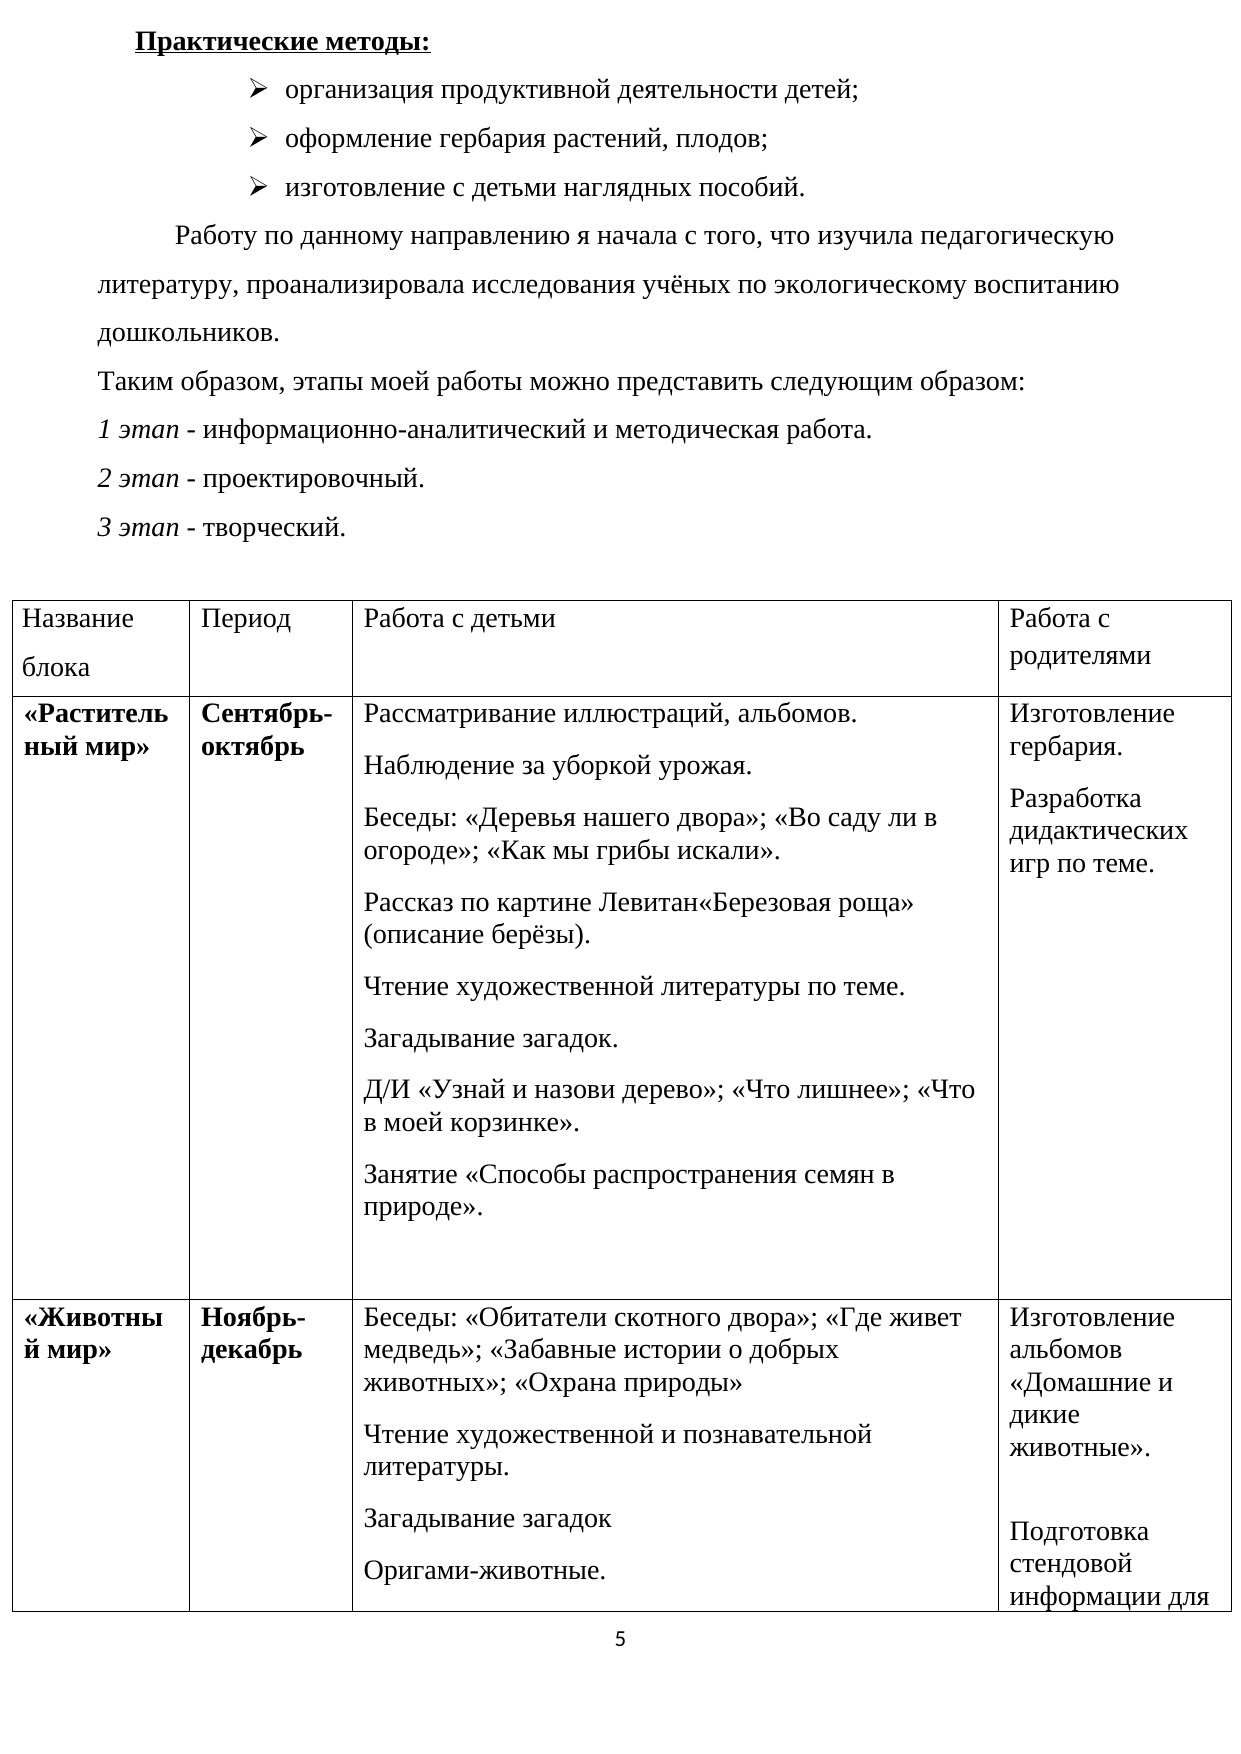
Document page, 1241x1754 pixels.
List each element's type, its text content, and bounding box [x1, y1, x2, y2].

list оформление гербария растений, плодов; [247, 121, 1217, 153]
text 2 этап - проектировочный. [97, 461, 1217, 493]
table_cell «Растительный мир» [13, 697, 189, 1299]
table_cell Сентябрь-октябрь [190, 697, 352, 1299]
text Таким образом, этапы моей работы можно представить следующим образом: [97, 364, 1217, 396]
table_cell «Животный мир» [13, 1300, 189, 1611]
table_header Название блока [13, 601, 189, 696]
list организация продуктивной деятельности детей; [247, 72, 1217, 105]
text Работу по данному направлению я начала с того, что изучила педагогическую литературу, проанализировала исследования учёных по экологическому воспитанию дошкольников. [97, 218, 1217, 348]
table_header Период [190, 601, 352, 696]
table_cell Изготовление гербария. Разработка дидактических игр по теме. [999, 697, 1231, 1299]
text 1 этап - информационно-аналитический и методическая работа. [97, 413, 1217, 445]
table_cell Рассматривание иллюстраций, альбомов. Наблюдение за уборкой урожая. Беседы: «Деревья нашего двора»; «Во саду ли в огороде»; «Как мы грибы искали». Рассказ по картине Левитан«Березовая роща» (описание берёзы). Чтение художественной литературы по теме. Загадывание загадок. Д/И «Узнай и назови дерево»; «Что лишнее»; «Что в моей корзинке». Занятие «Способы распространения семян в природе». [353, 697, 998, 1299]
list изготовление с детьми наглядных пособий. [247, 170, 1217, 202]
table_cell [353, 1300, 998, 1611]
table_cell Ноябрь-декабрь [190, 1300, 352, 1611]
text 3 этап - творческий. [97, 510, 1217, 542]
table_header Работа с детьми [353, 601, 998, 696]
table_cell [999, 1300, 1231, 1611]
table_header Работа с родителями [999, 601, 1231, 696]
text Практические методы: [135, 24, 1217, 56]
